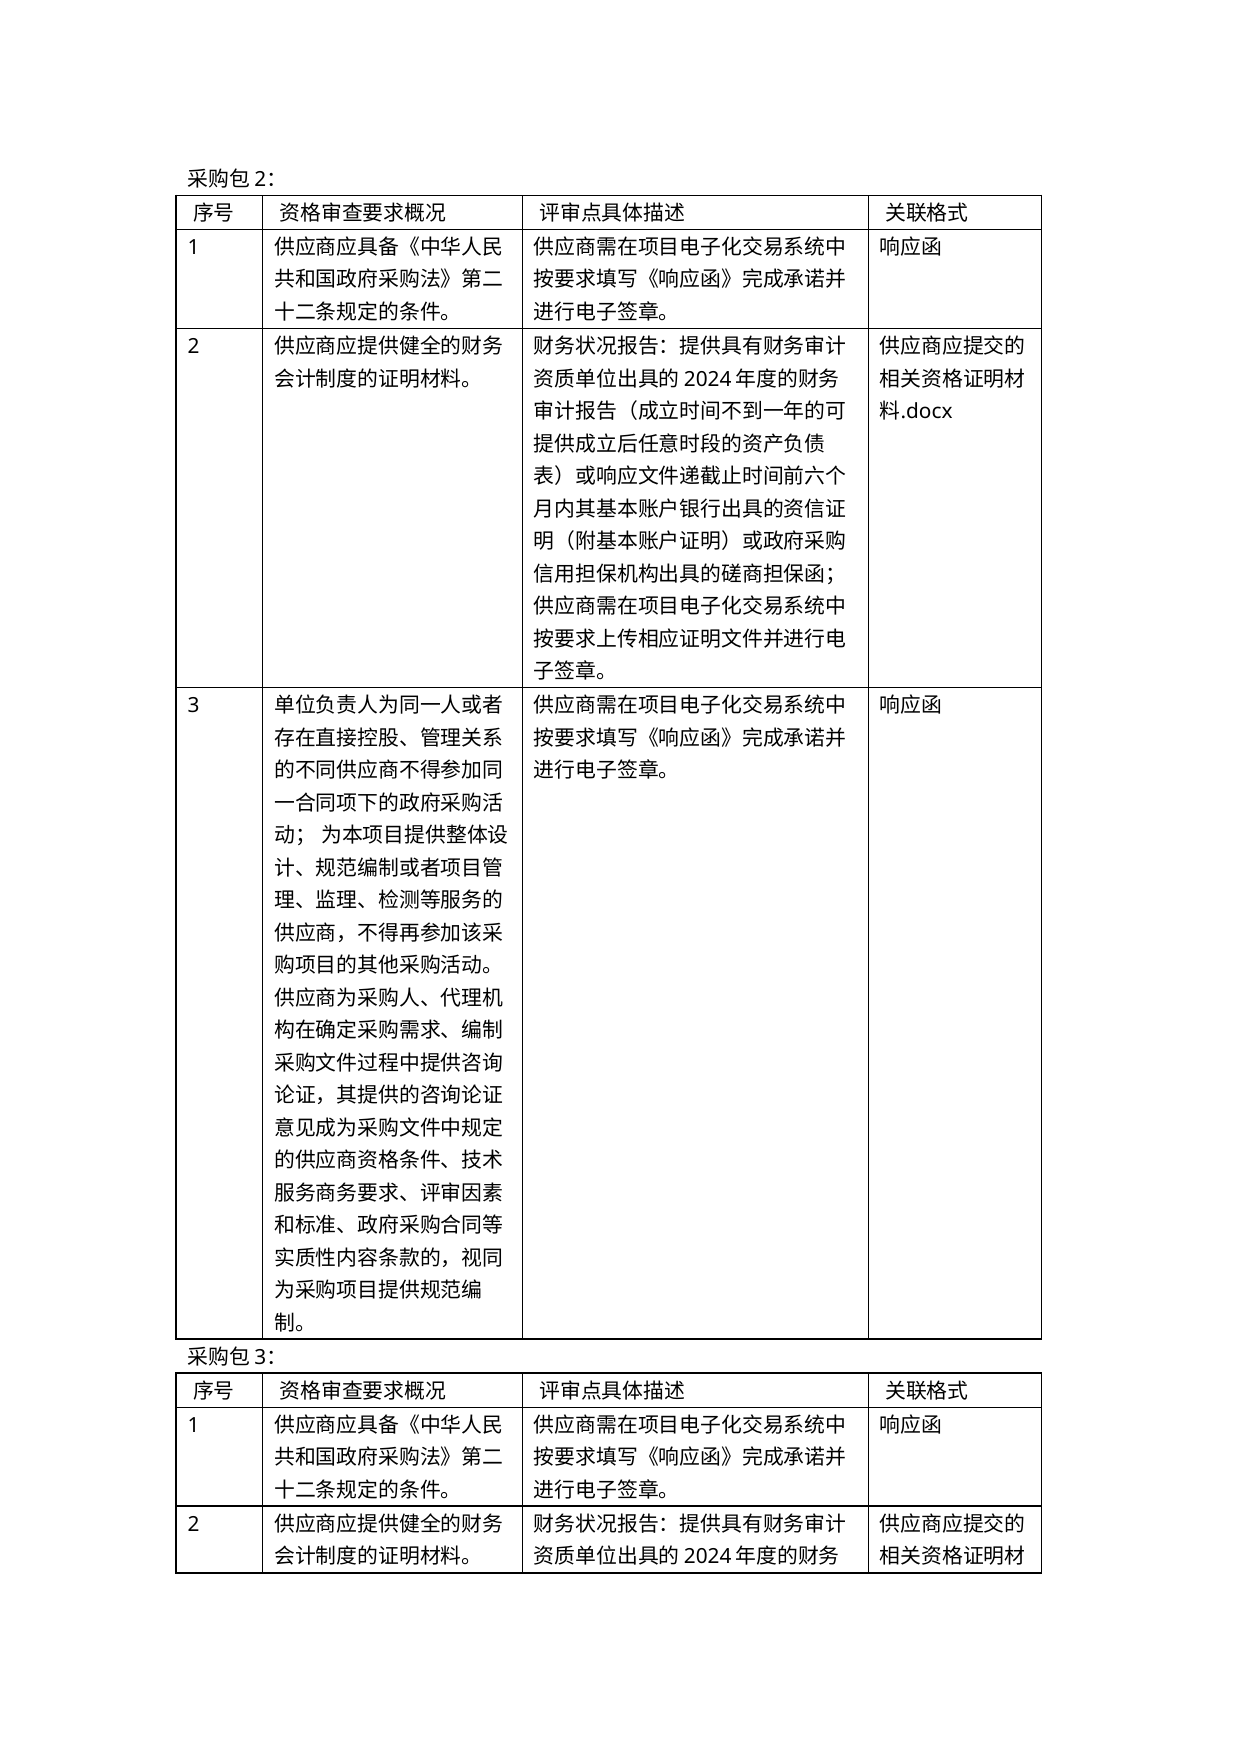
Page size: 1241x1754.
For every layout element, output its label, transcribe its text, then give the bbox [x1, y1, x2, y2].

table_cell 2 [177, 1507, 262, 1572]
text 采购包2： [187, 162, 1053, 194]
text 采购包3： [187, 1340, 1053, 1372]
table_cell 供应商应提交的相关资格证明材料.docx [869, 329, 1041, 687]
table_cell 1 [177, 230, 262, 328]
table_header 评审点具体描述 [523, 196, 868, 228]
table_header 评审点具体描述 [523, 1374, 868, 1406]
table_cell 1 [177, 1408, 262, 1505]
table_cell 供应商需在项目电子化交易系统中按要求填写《响应函》完成承诺并进行电子签章。 [523, 230, 868, 328]
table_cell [263, 1507, 522, 1572]
table_cell 响应函 [869, 1408, 1041, 1505]
table_header 关联格式 [869, 196, 1041, 228]
table_header 资格审查要求概况 [263, 196, 522, 228]
table_header 序号 [177, 1374, 262, 1406]
table_header 关联格式 [869, 1374, 1041, 1406]
table_cell 供应商需在项目电子化交易系统中按要求填写《响应函》完成承诺并进行电子签章。 [523, 1408, 868, 1505]
table_cell 响应函 [869, 230, 1041, 328]
table_cell 供应商需在项目电子化交易系统中按要求填写《响应函》完成承诺并进行电子签章。 [523, 688, 868, 1338]
table_cell 供应商应具备《中华人民共和国政府采购法》第二十二条规定的条件。 [263, 1408, 522, 1505]
table_cell 2 [177, 329, 262, 687]
table_cell 供应商应提供健全的财务会计制度的证明材料。 [263, 329, 522, 687]
table_cell 响应函 [869, 688, 1041, 1338]
table_header 序号 [177, 196, 262, 228]
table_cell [523, 1507, 868, 1572]
table_cell 供应商应具备《中华人民共和国政府采购法》第二十二条规定的条件。 [263, 230, 522, 328]
table_header 资格审查要求概况 [263, 1374, 522, 1406]
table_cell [869, 1507, 1041, 1572]
table_cell 3 [177, 688, 262, 1338]
